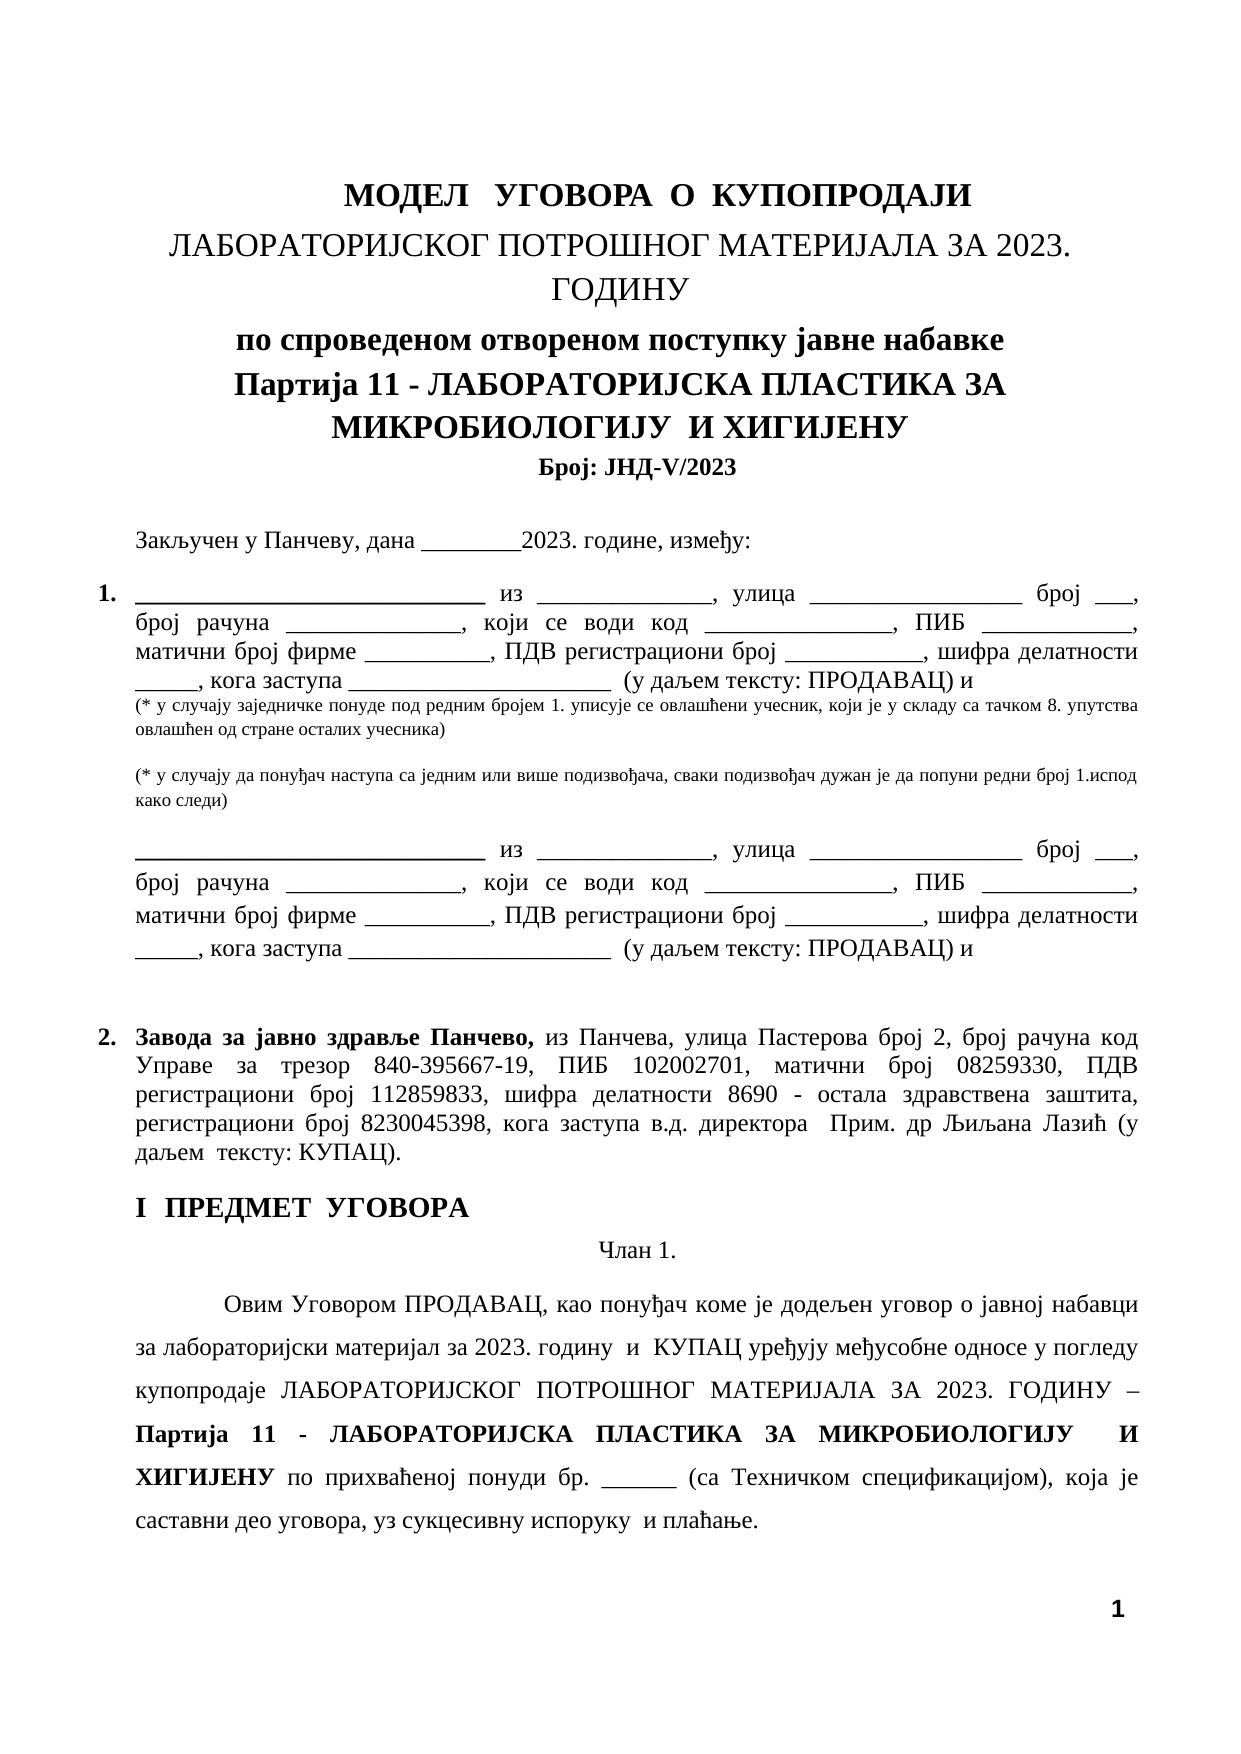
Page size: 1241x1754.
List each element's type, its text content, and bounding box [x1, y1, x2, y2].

text по спроведеном отвореном поступку јавне набавке [150, 320, 1090, 358]
list Завода за јавно здравље Панчево, из Панчева, улица Пастерова број 2, број рачуна код Управе за трезор 840-395667-19, ПИБ 102002701, матични број 08259330, ПДВ регистрациони број 112859833, шифра делатности 8690 - остала здравствена заштита, регистрациони број 8230045398, кога заступа в.д. директора Прим. др Љиљана Лазић (у даљем тексту: КУПАЦ). [98, 1022, 1139, 1166]
text Број: ЈНД-V/2023 [135, 452, 1139, 481]
text ____________________________ из ______________, улица _________________ број ___, број рачуна ______________, који се води код _______________, ПИБ ____________, матични број фирме __________, ПДВ регистрациони број ___________, шифра делатности _____, кога заступа _____________________ (у даљем тексту: ПРОДАВАЦ) и [135, 834, 1139, 962]
text МОДЕЛ УГОВОРА О КУПОПРОДАЈИ [150, 175, 1090, 213]
text ЛАБОРАТОРИЈСКОГ ПОТРОШНОГ МАТЕРИЈАЛА ЗА 2023. ГОДИНУ [150, 225, 1090, 308]
text Закључен у Панчеву, дана ________2023. године, између: [135, 525, 1139, 553]
text (* у случају да понуђач наступа са једним или више подизвођача, сваки подизвођач дужан је да попуни редни број 1.испод како следи) [135, 764, 1139, 810]
text I ПРЕДМЕТ УГОВОРА [135, 1191, 1139, 1224]
text (* у случају заједничке понуде под редним бројем 1. уписује се овлашћени учесник, који је у складу са тачком 8. упутства овлашћен од стране осталих учесника) [135, 693, 1139, 740]
text Партија 11 - ЛАБОРАТОРИЈСКА ПЛАСТИКА ЗА МИКРОБИОЛОГИЈУ И ХИГИЈЕНУ [150, 364, 1090, 446]
text Члан 1. [135, 1235, 1139, 1264]
list ____________________________ из ______________, улица _________________ број ___, број рачуна ______________, који се води код _______________, ПИБ ____________, матични број фирме __________, ПДВ регистрациони број ___________, шифра делатности _____, кога заступа _____________________ (у даљем тексту: ПРОДАВАЦ) и [98, 578, 1139, 693]
text Овим Уговором ПРОДАВАЦ, као понуђач коме је додељен уговор о јавној набавци за лабораторијски материјал за 2023. годину и КУПАЦ уређују међусобне односе у погледу купопродаје ЛАБОРАТОРИЈСКОГ ПОТРОШНОГ МАТЕРИЈАЛА ЗА 2023. ГОДИНУ – Партија 11 - ЛАБОРАТОРИЈСКА ПЛАСТИКА ЗА МИКРОБИОЛОГИЈУ И ХИГИЈЕНУ по прихваћеној понуди бр. ______ (са Техничком спецификацијом), која је саставни део уговора, уз сукцесивну испоруку и плаћање. [135, 1289, 1139, 1534]
